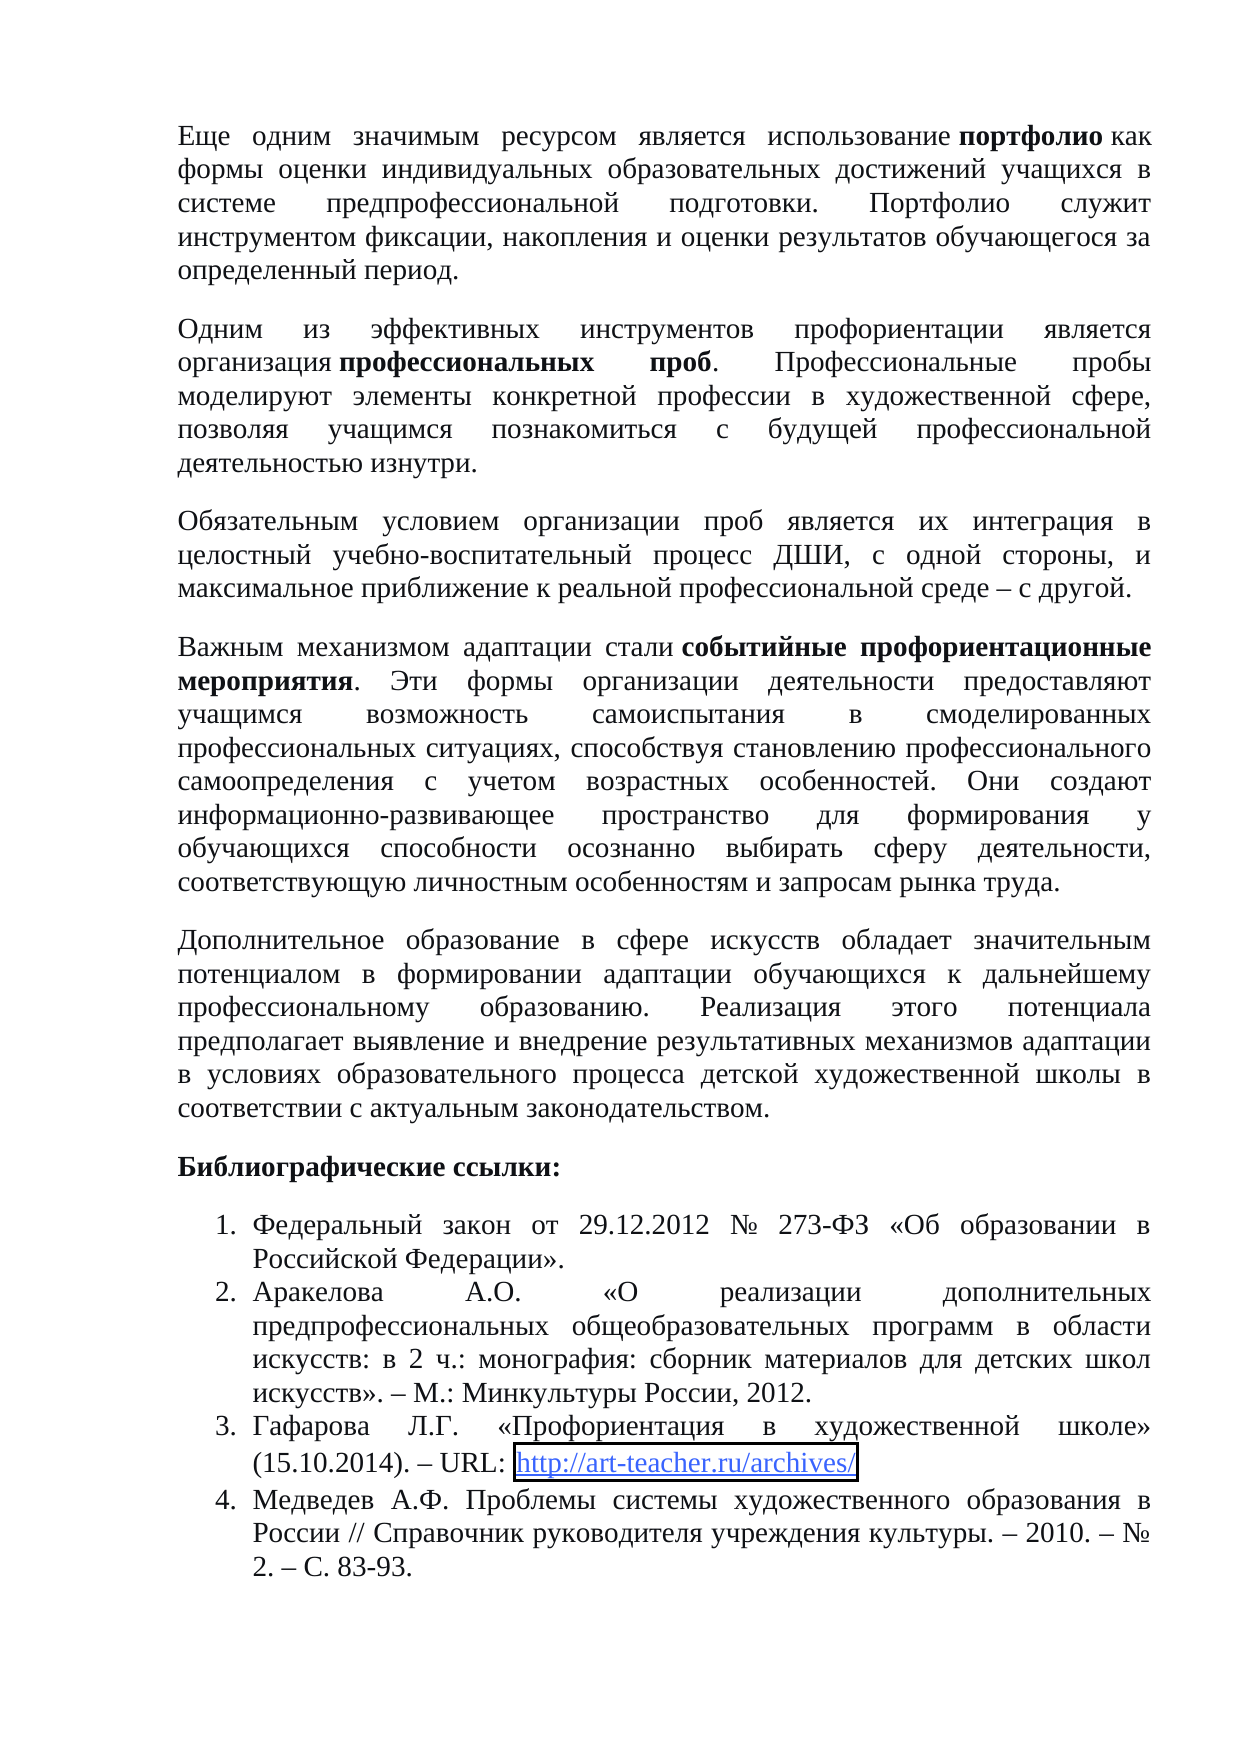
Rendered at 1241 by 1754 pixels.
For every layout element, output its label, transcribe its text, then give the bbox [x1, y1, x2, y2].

list Федеральный закон от 29.12.2012 № 273-ФЗ «Об образовании в Российской Федерации». [215, 1207, 1152, 1274]
text Обязательным условием организации проб является их интеграция в целостный учебно-воспитательный процесс ДШИ, с одной стороны, и максимальное приближение к реальной профессиональной среде – с другой. [177, 503, 1152, 604]
text Библиографические ссылки: [177, 1149, 1152, 1182]
text Дополнительное образование в сфере искусств обладает значительным потенциалом в формировании адаптации обучающихся к дальнейшему профессиональному образованию. Реализация этого потенциала предполагает выявление и внедрение результативных механизмов адаптации в условиях образовательного процесса детской художественной школы в соответствии с актуальным законодательством. [177, 922, 1152, 1124]
text Еще одним значимым ресурсом является использование портфолио как формы оценки индивидуальных образовательных достижений учащихся в системе предпрофессиональной подготовки. Портфолио служит инструментом фиксации, накопления и оценки результатов обучающегося за определенный период. [177, 118, 1152, 286]
list Гафарова Л.Г. «Профориентация в художественной школе» (15.10.2014). – URL: http://art-teacher.ru/archives/ [215, 1408, 1152, 1482]
list Аракелова А.О. «О реализации дополнительных предпрофессиональных общеобразовательных программ в области искусств: в 2 ч.: монография: сборник материалов для детских школ искусств». – М.: Минкультуры России, 2012. [215, 1274, 1152, 1408]
text Важным механизмом адаптации стали событийные профориентационные мероприятия. Эти формы организации деятельности предоставляют учащимся возможность самоиспытания в смоделированных профессиональных ситуациях, способствуя становлению профессионального самоопределения с учетом возрастных особенностей. Они создают информационно-развивающее пространство для формирования у обучающихся способности осознанно выбирать сферу деятельности, соответствующую личностным особенностям и запросам рынка труда. [177, 629, 1152, 897]
text Одним из эффективных инструментов профориентации является организация профессиональных проб. Профессиональные пробы моделируют элементы конкретной профессии в художественной сфере, позволяя учащимся познакомиться с будущей профессиональной деятельностью изнутри. [177, 311, 1152, 478]
list Медведев А.Ф. Проблемы системы художественного образования в России // Справочник руководителя учреждения культуры. – 2010. – № 2. – С. 83-93. [215, 1482, 1152, 1582]
